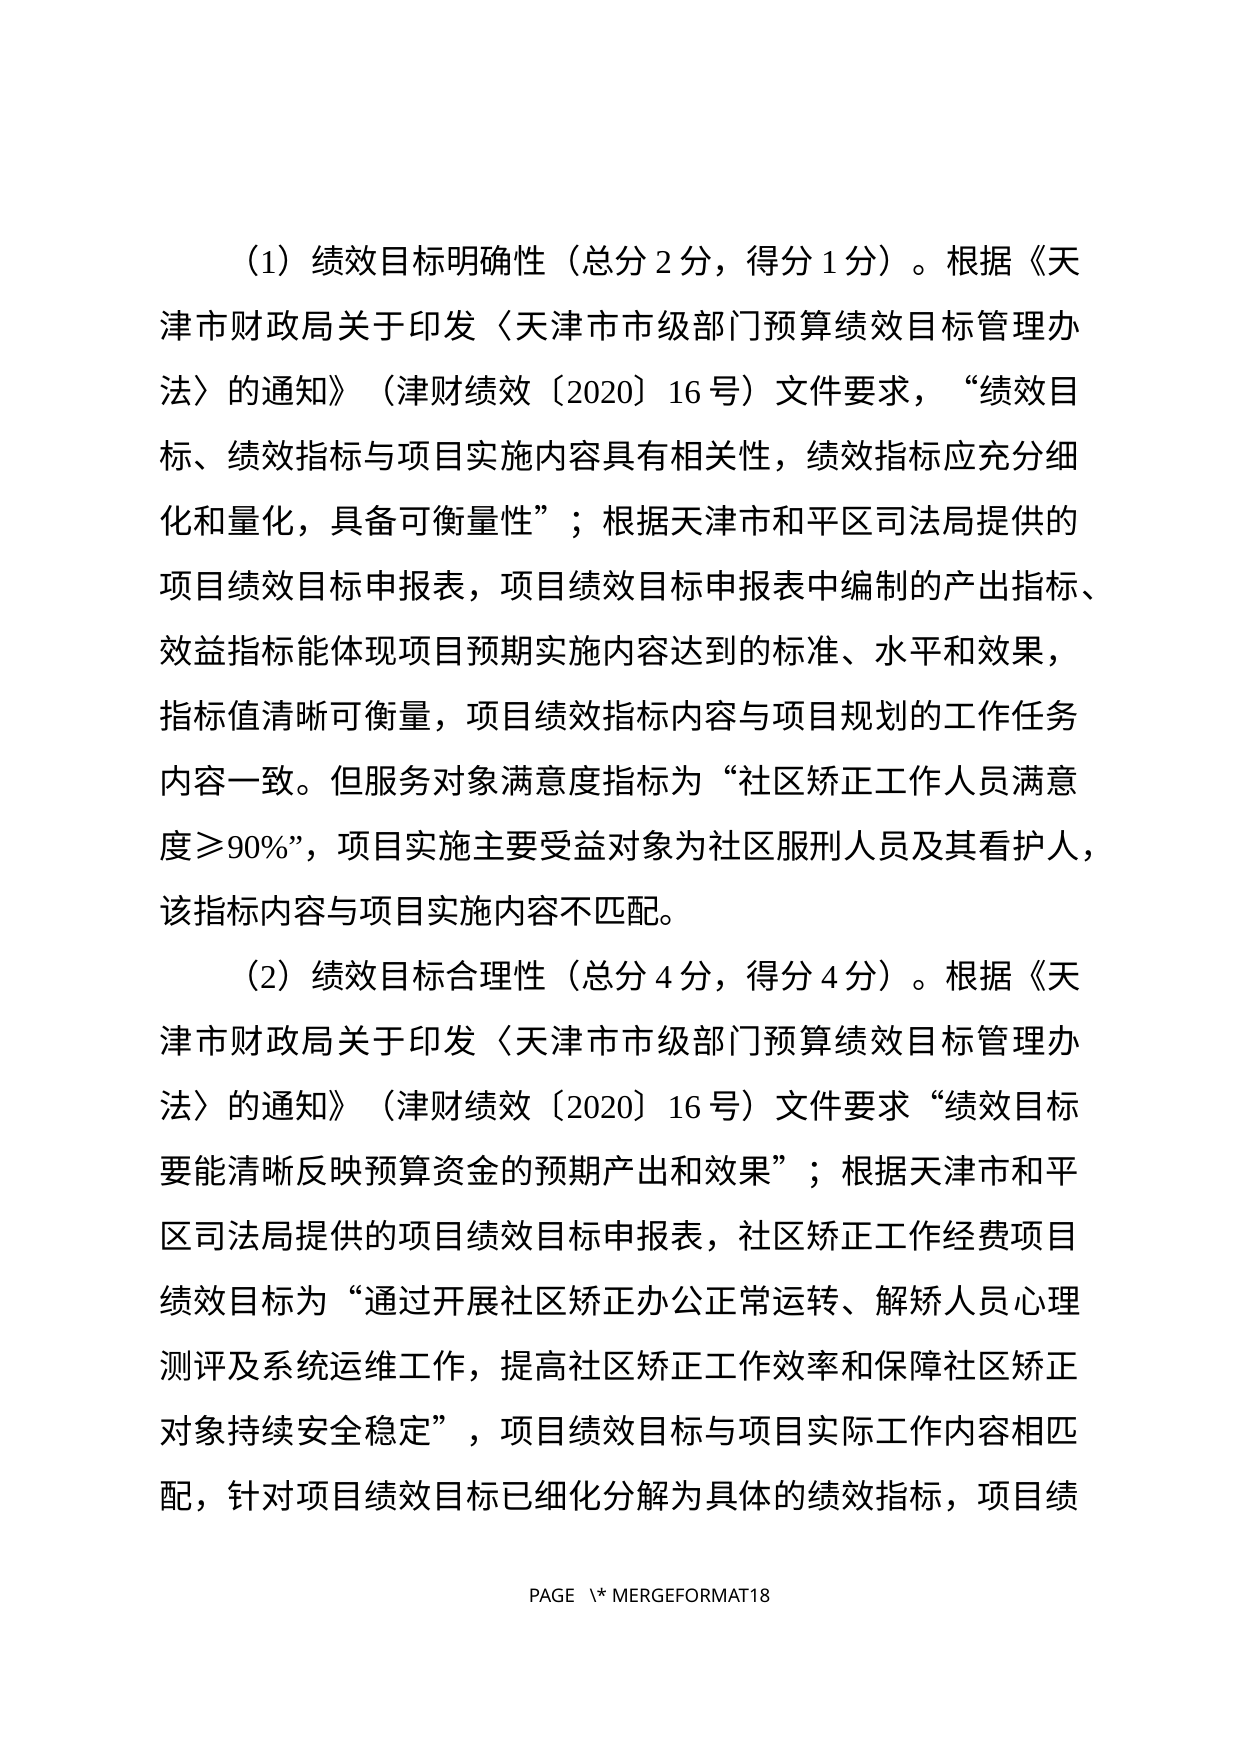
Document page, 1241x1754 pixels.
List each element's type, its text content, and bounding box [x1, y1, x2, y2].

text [159, 942, 1081, 1527]
text （1）绩效目标明确性（总分2分，得分1分）。根据《天津市财政局关于印发〈天津市市级部门预算绩效目标管理办法〉的通知》（津财绩效〔2020〕16号）文件要求，“绩效目标、绩效指标与项目实施内容具有相关性，绩效指标应充分细化和量化，具备可衡量性”；根据天津市和平区司法局提供的项目绩效目标申报表，项目绩效目标申报表中编制的产出指标、效益指标能体现项目预期实施内容达到的标准、水平和效果，指标值清晰可衡量，项目绩效指标内容与项目规划的工作任务内容一致。但服务对象满意度指标为“社区矫正工作人员满意度≥90%”，项目实施主要受益对象为社区服刑人员及其看护人，该指标内容与项目实施内容不匹配。 [159, 227, 1081, 942]
